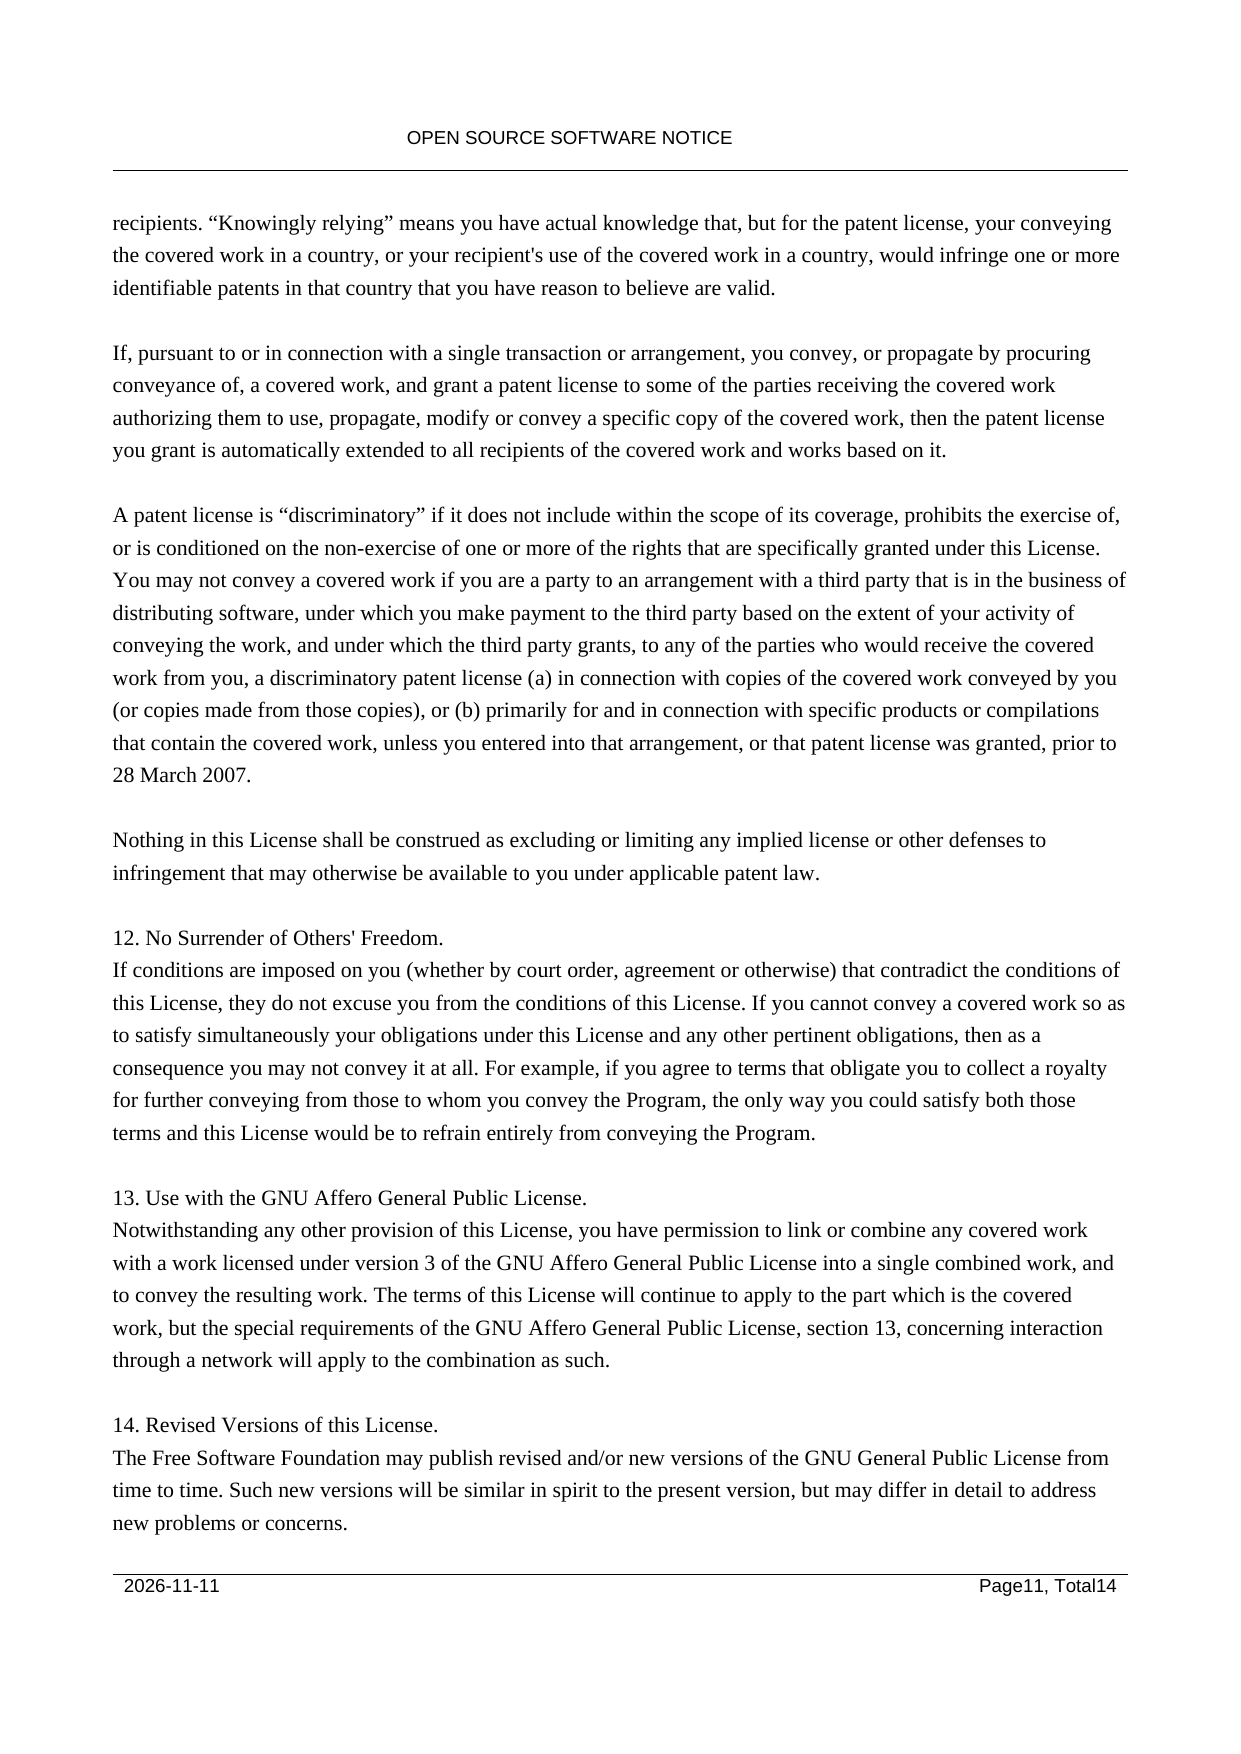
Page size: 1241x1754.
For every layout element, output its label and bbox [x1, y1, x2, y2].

text [112, 206, 1128, 1539]
